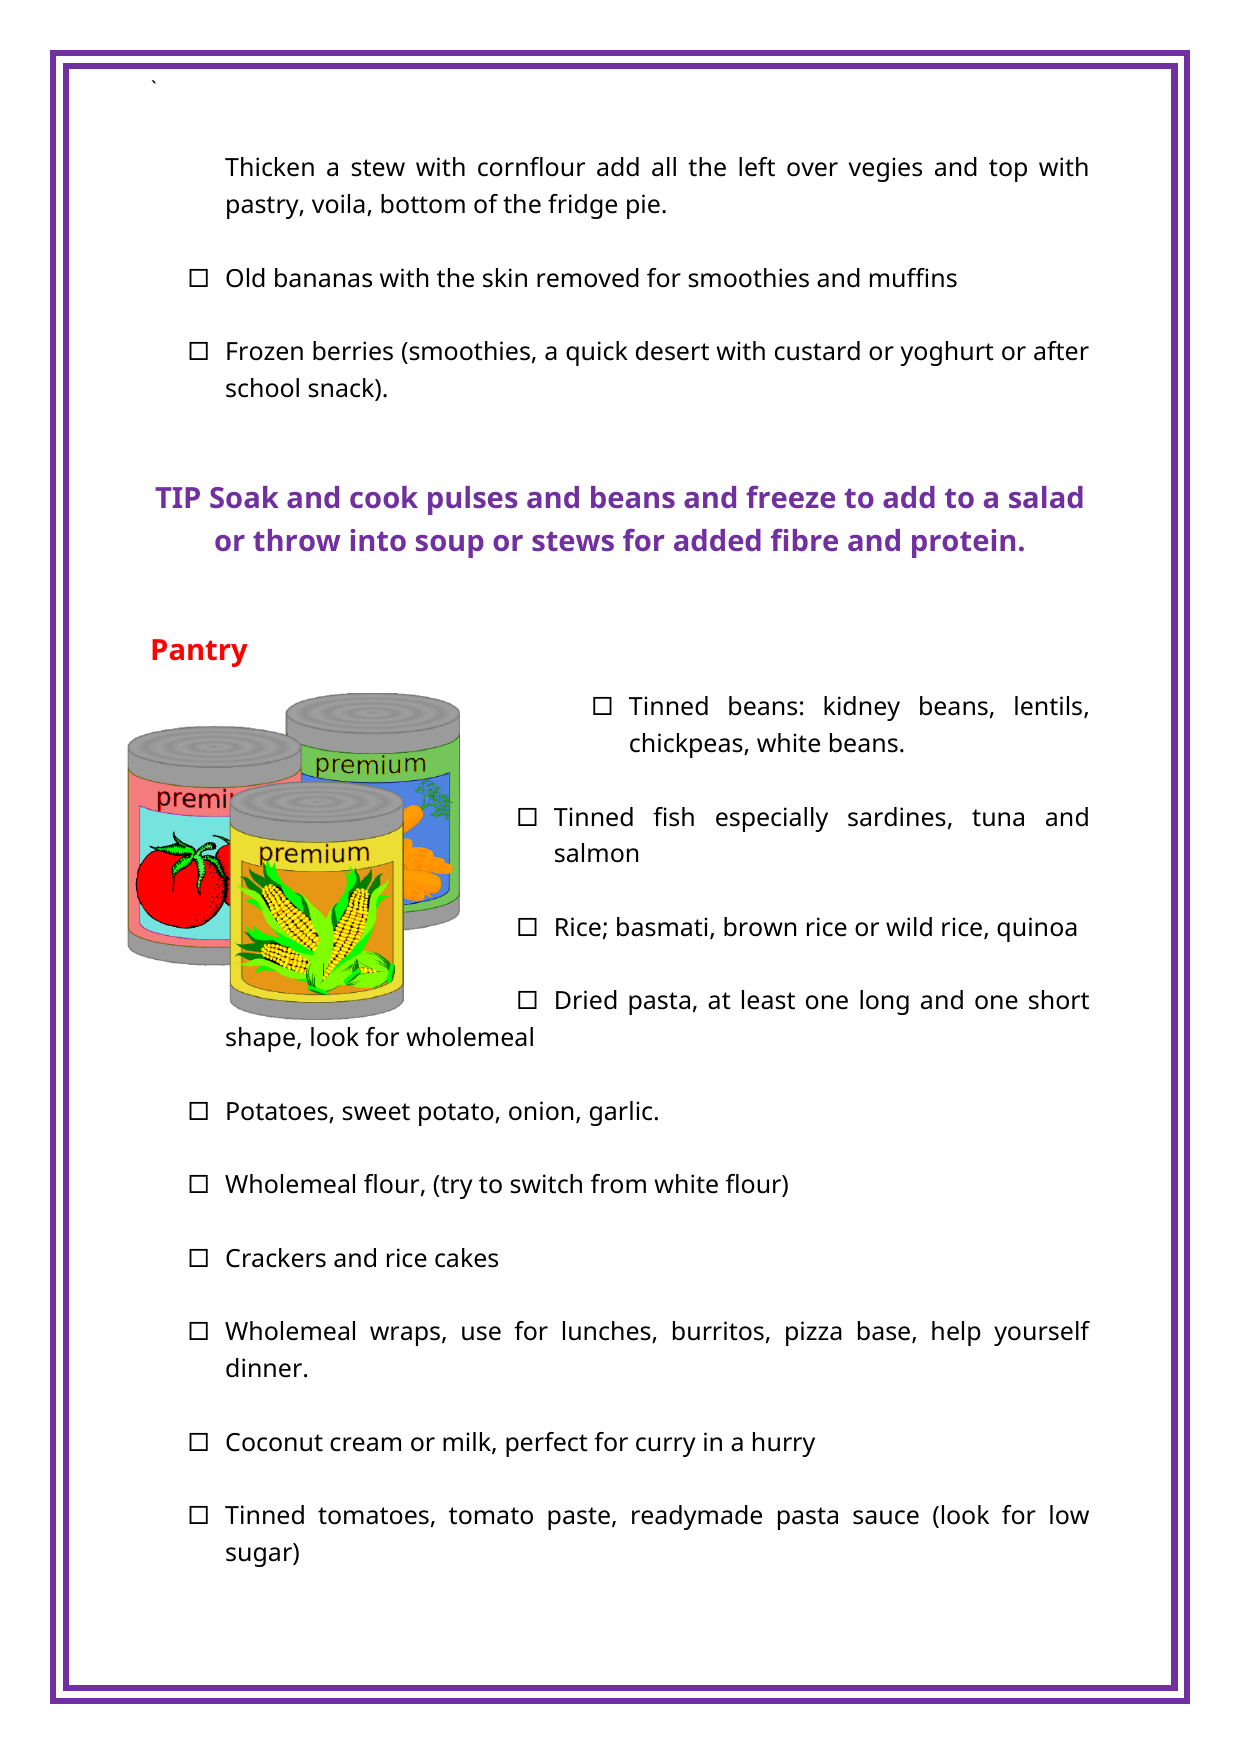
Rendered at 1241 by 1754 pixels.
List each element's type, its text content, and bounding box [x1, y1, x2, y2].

list Wholemeal flour, (try to switch from white flour) [187, 1167, 1090, 1201]
list Dried pasta, at least one long and one short shape, look for wholemeal [187, 983, 1090, 1054]
text Pantry [150, 629, 1090, 669]
list Coconut cream or milk, perfect for curry in a hurry [187, 1424, 1090, 1458]
list Tinned fish especially sardines, tuna and salmon [460, 799, 1090, 870]
text TIP Soak and cook pulses and beans and freeze to add to a salad or throw into soup or stews for added fibre and protein. [150, 477, 1090, 560]
list Crackers and rice cakes [187, 1240, 1090, 1274]
list Frozen berries (smoothies, a quick desert with custard or yoghurt or after school snack). [187, 334, 1090, 405]
list Old bananas with the skin removed for smoothies and muffins [187, 260, 1090, 294]
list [187, 150, 1090, 221]
list Wholemeal wraps, use for lunches, burritos, pizza base, help yourself dinner. [187, 1314, 1090, 1385]
list Potatoes, sweet potato, onion, garlic. [187, 1093, 1090, 1127]
list Tinned tomatoes, tomato paste, readymade pasta sauce (look for low sugar) [187, 1498, 1090, 1569]
list Tinned beans: kidney beans, lentils, chickpeas, white beans. [262, 689, 1090, 760]
list Rice; basmati, brown rice or wild rice, quinoa [460, 909, 1090, 943]
picture [127, 693, 460, 1020]
